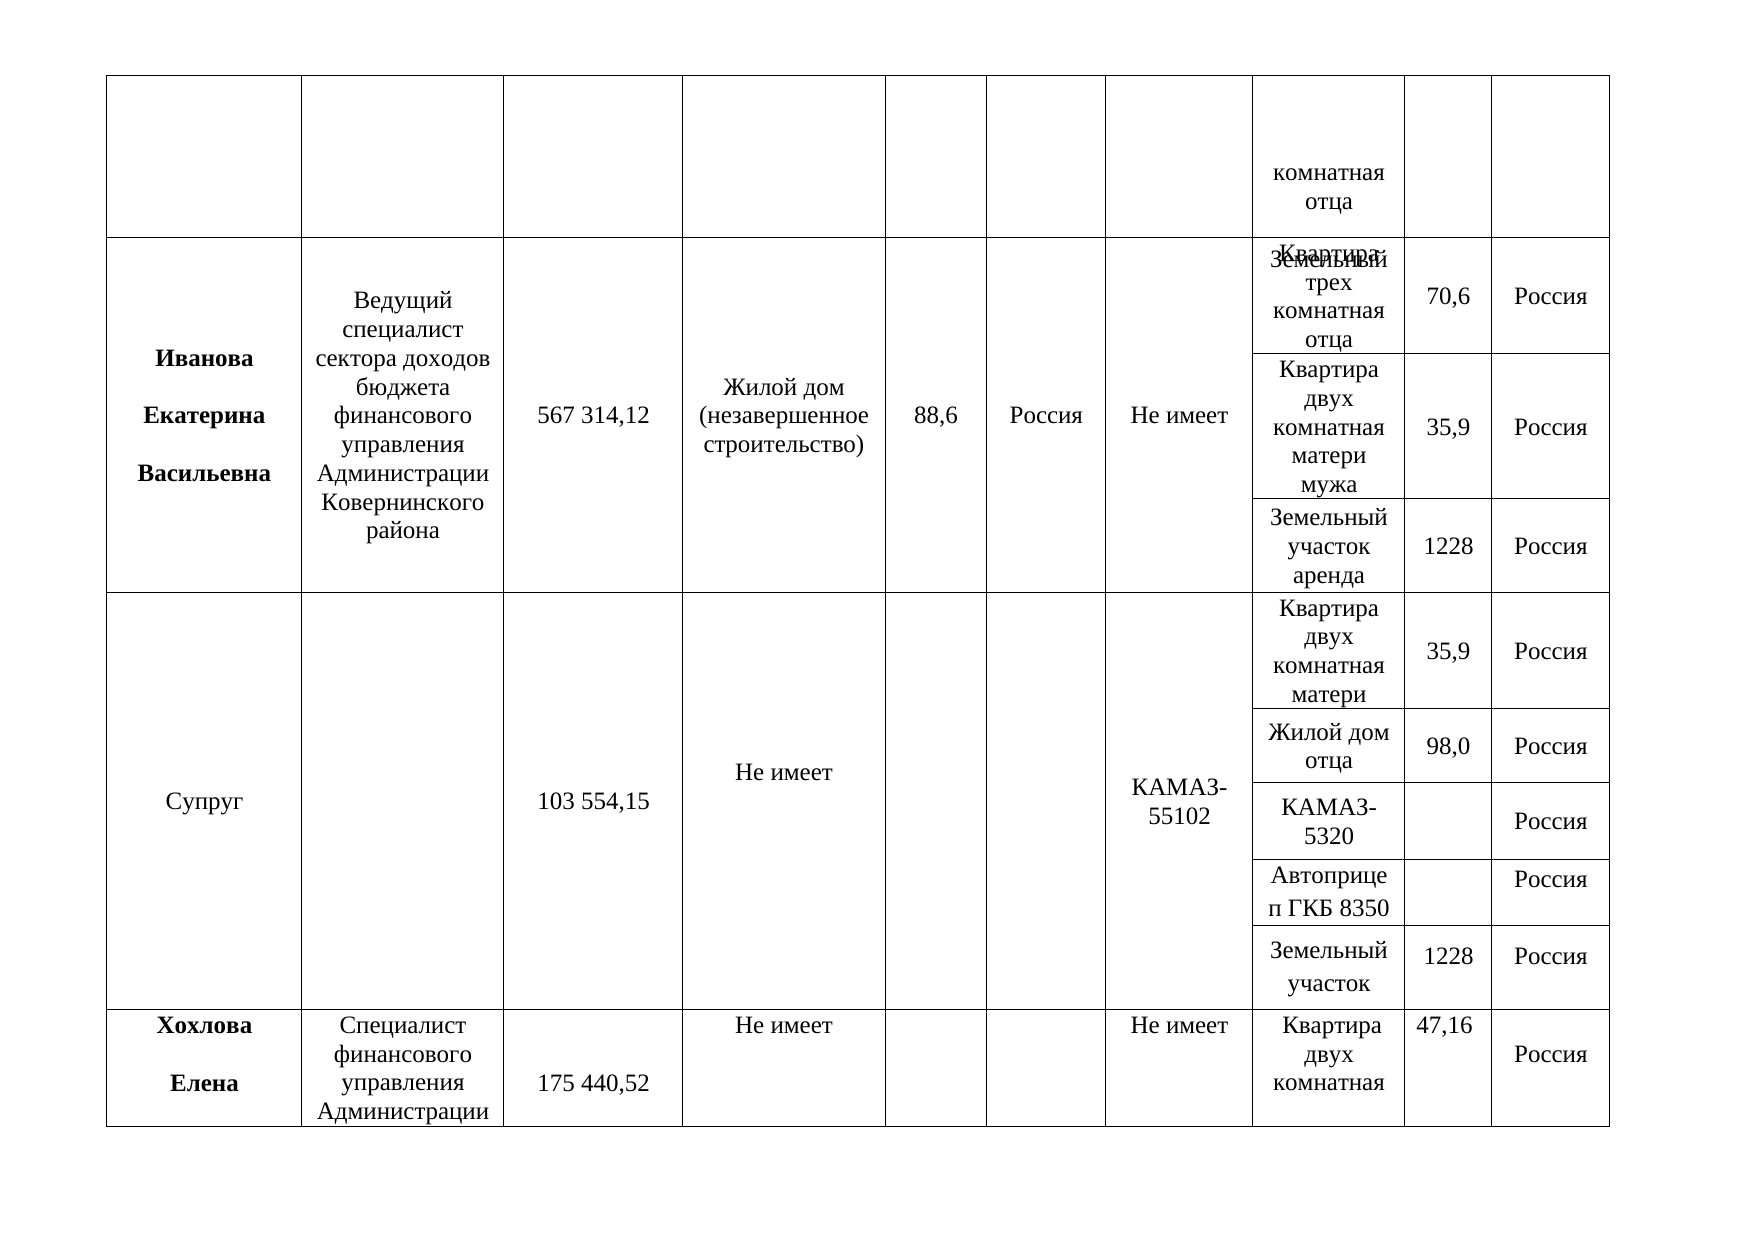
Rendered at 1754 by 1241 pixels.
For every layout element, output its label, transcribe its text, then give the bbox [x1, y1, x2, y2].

table_cell Россия Россия Россия Россия Россия Россия [1492, 1010, 1609, 1126]
table_cell Специалист финансового управления Администрации Ковернинского района [302, 1010, 503, 1126]
table_cell 98,0 [1405, 709, 1491, 782]
table_cell [886, 1010, 986, 1126]
table_cell Земельный участок аренда [1253, 499, 1404, 592]
table_cell 1228 [1405, 499, 1491, 592]
table_cell Квартира трех комнатная отца [1253, 238, 1404, 353]
table_cell Квартира двух комнатная матери мужа [1253, 354, 1404, 498]
table_cell Россия [987, 238, 1105, 592]
table_cell Россия [1492, 783, 1609, 859]
table_cell Супруг [107, 593, 301, 1009]
table_cell Россия [1492, 499, 1609, 592]
table_cell 103 554,15 [504, 593, 682, 1009]
table_cell Россия [1492, 238, 1609, 353]
table_cell 70,6 [1405, 238, 1491, 353]
table_cell Россия [1492, 709, 1609, 782]
table_cell Жилой дом отца [1253, 709, 1404, 782]
table_cell Не имеет [1106, 238, 1252, 592]
table_cell Квартира двух комнатная матери [1253, 593, 1404, 708]
table_cell 88,6 [886, 238, 986, 592]
table_cell Жилой дом (незавершенное строительство) [683, 238, 885, 592]
table_cell [302, 593, 503, 1009]
table_cell [1405, 860, 1491, 925]
table_cell Россия [1492, 926, 1609, 1009]
table_cell [1405, 783, 1491, 859]
table_cell 1228 [1405, 926, 1491, 1009]
table_cell КАМАЗ-5320 [1253, 783, 1404, 859]
table_cell Квартира двух комнатная родителей Квартира двух комнатная мужа Земельный участок Земельный участок Земельный участок Земельный участок [1253, 1010, 1404, 1126]
table_cell Автоприцеп ГКБ 8350 [1253, 860, 1404, 925]
table_cell 567 314,12 [504, 238, 682, 592]
table_cell Не имеет [683, 1010, 885, 1126]
table_cell [886, 593, 986, 1009]
table_cell Земельный участок [1253, 926, 1404, 1009]
table_cell 35,9 [1405, 354, 1491, 498]
table_cell Ведущий специалист сектора доходов бюджета финансового управления Администрации Ковернинского района [302, 238, 503, 592]
table_cell [987, 593, 1105, 1009]
table_cell Россия [1492, 860, 1609, 925]
table_cell Россия [1492, 354, 1609, 498]
table_cell [987, 1010, 1105, 1126]
table_cell Иванова Екатерина Васильевна [107, 238, 301, 592]
table_cell 47,16 55,7 320 300 55,3 30 [1405, 1010, 1491, 1126]
table_cell Не имеет [1106, 1010, 1252, 1126]
table_cell Хохлова Елена Александровна [107, 1010, 301, 1126]
table_cell Россия [1492, 593, 1609, 708]
table_cell 175 440,52 [504, 1010, 682, 1126]
table_cell КАМАЗ-55102 [1106, 593, 1252, 1009]
table_cell 35,9 [1405, 593, 1491, 708]
table_cell Не имеет [683, 593, 885, 1009]
